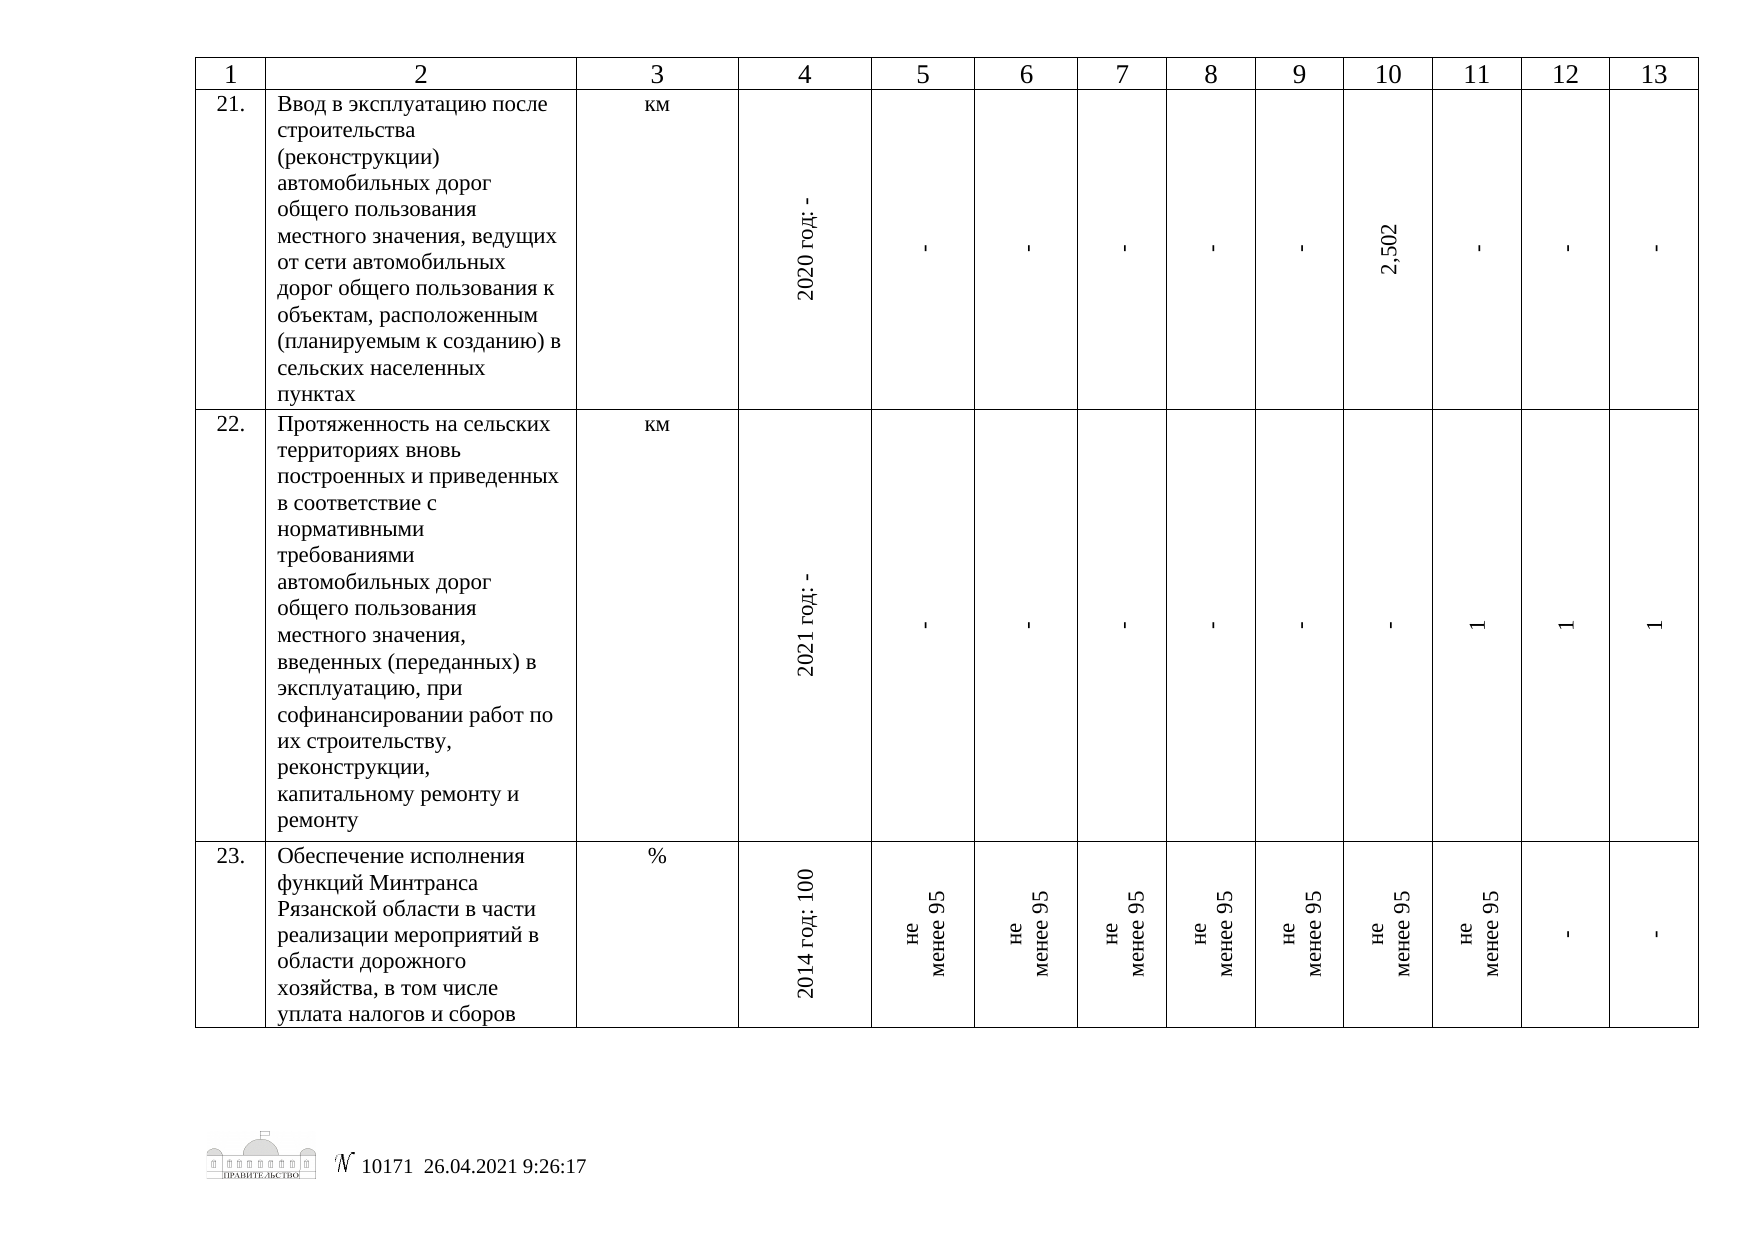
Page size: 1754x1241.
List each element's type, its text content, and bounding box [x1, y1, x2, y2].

table_cell км [577, 90, 738, 409]
table_cell не менее 95 [1167, 842, 1255, 1027]
table_cell Обеспечение исполнения функций Минтранса Рязанской области в части реализации мероприятий в области дорожного хозяйства, в том числе уплата налогов и сборов [266, 842, 576, 1027]
table_cell - [1610, 842, 1698, 1027]
table_cell 2014 год: 100 [739, 842, 871, 1027]
table_cell - [1256, 410, 1343, 841]
table_cell 1 [1610, 410, 1698, 841]
table_cell - [1344, 410, 1432, 841]
table_cell 22. [196, 410, 265, 647]
table_header 6 [975, 58, 1077, 89]
table_cell [577, 647, 738, 841]
table_header 9 [1256, 58, 1343, 89]
table_cell 1 [1522, 410, 1609, 841]
table_cell - [975, 90, 1077, 409]
table_cell - [1610, 90, 1698, 409]
table_header 2 [266, 58, 576, 89]
table_cell км [577, 410, 738, 647]
table_cell не менее 95 [1344, 842, 1432, 1027]
table_header 7 [1078, 58, 1166, 89]
table_cell 1 [1433, 410, 1521, 841]
table_cell не менее 95 [1256, 842, 1343, 1027]
table_cell 2020 год: - [739, 90, 871, 409]
table_cell не менее 95 [975, 842, 1077, 1027]
table_cell 2,502 [1344, 90, 1432, 409]
table_header 12 [1522, 58, 1609, 89]
table_header 8 [1167, 58, 1255, 89]
table_cell - [1167, 90, 1255, 409]
table_cell - [1078, 90, 1166, 409]
table_cell не менее 95 [1433, 842, 1521, 1027]
table_header 5 [872, 58, 974, 89]
picture [206, 1131, 316, 1179]
table_cell Протяженность на сельских территориях вновь построенных и приведенных в соответствие с нормативными требованиями автомобильных дорог общего пользования местного значения, [266, 410, 576, 647]
table_cell 23. [196, 842, 265, 1027]
table_cell - [872, 410, 974, 841]
table_header 11 [1433, 58, 1521, 89]
table_cell - [1078, 410, 1166, 841]
table_header 10 [1344, 58, 1432, 89]
table_cell не менее 95 [872, 842, 974, 1027]
table_header 4 [739, 58, 871, 89]
table_header 3 [577, 58, 738, 89]
table_cell - [1167, 410, 1255, 841]
table_cell [196, 647, 265, 841]
table_cell - [872, 90, 974, 409]
table_cell введенных (переданных) в эксплуатацию, при софинансировании работ по их строительству, реконструкции, капитальному ремонту и ремонту [266, 647, 576, 841]
table_header 13 [1610, 58, 1698, 89]
table_cell - [1433, 90, 1521, 409]
table_cell Ввод в эксплуатацию после строительства (реконструкции) автомобильных дорог общего пользования местного значения, ведущих от сети автомобильных дорог общего пользования к объектам, расположенным (планируемым к созданию) в сельских населенных пунктах [266, 90, 576, 409]
table_cell - [1256, 90, 1343, 409]
table_cell - [1522, 842, 1609, 1027]
table_cell не менее 95 [1078, 842, 1166, 1027]
table_header 1 [196, 58, 265, 89]
table_cell - [1522, 90, 1609, 409]
table_cell 2021 год: - [739, 410, 871, 841]
table_cell 21. [196, 90, 265, 409]
picture [330, 1150, 359, 1174]
table_cell - [975, 410, 1077, 841]
table_cell % [577, 842, 738, 1027]
